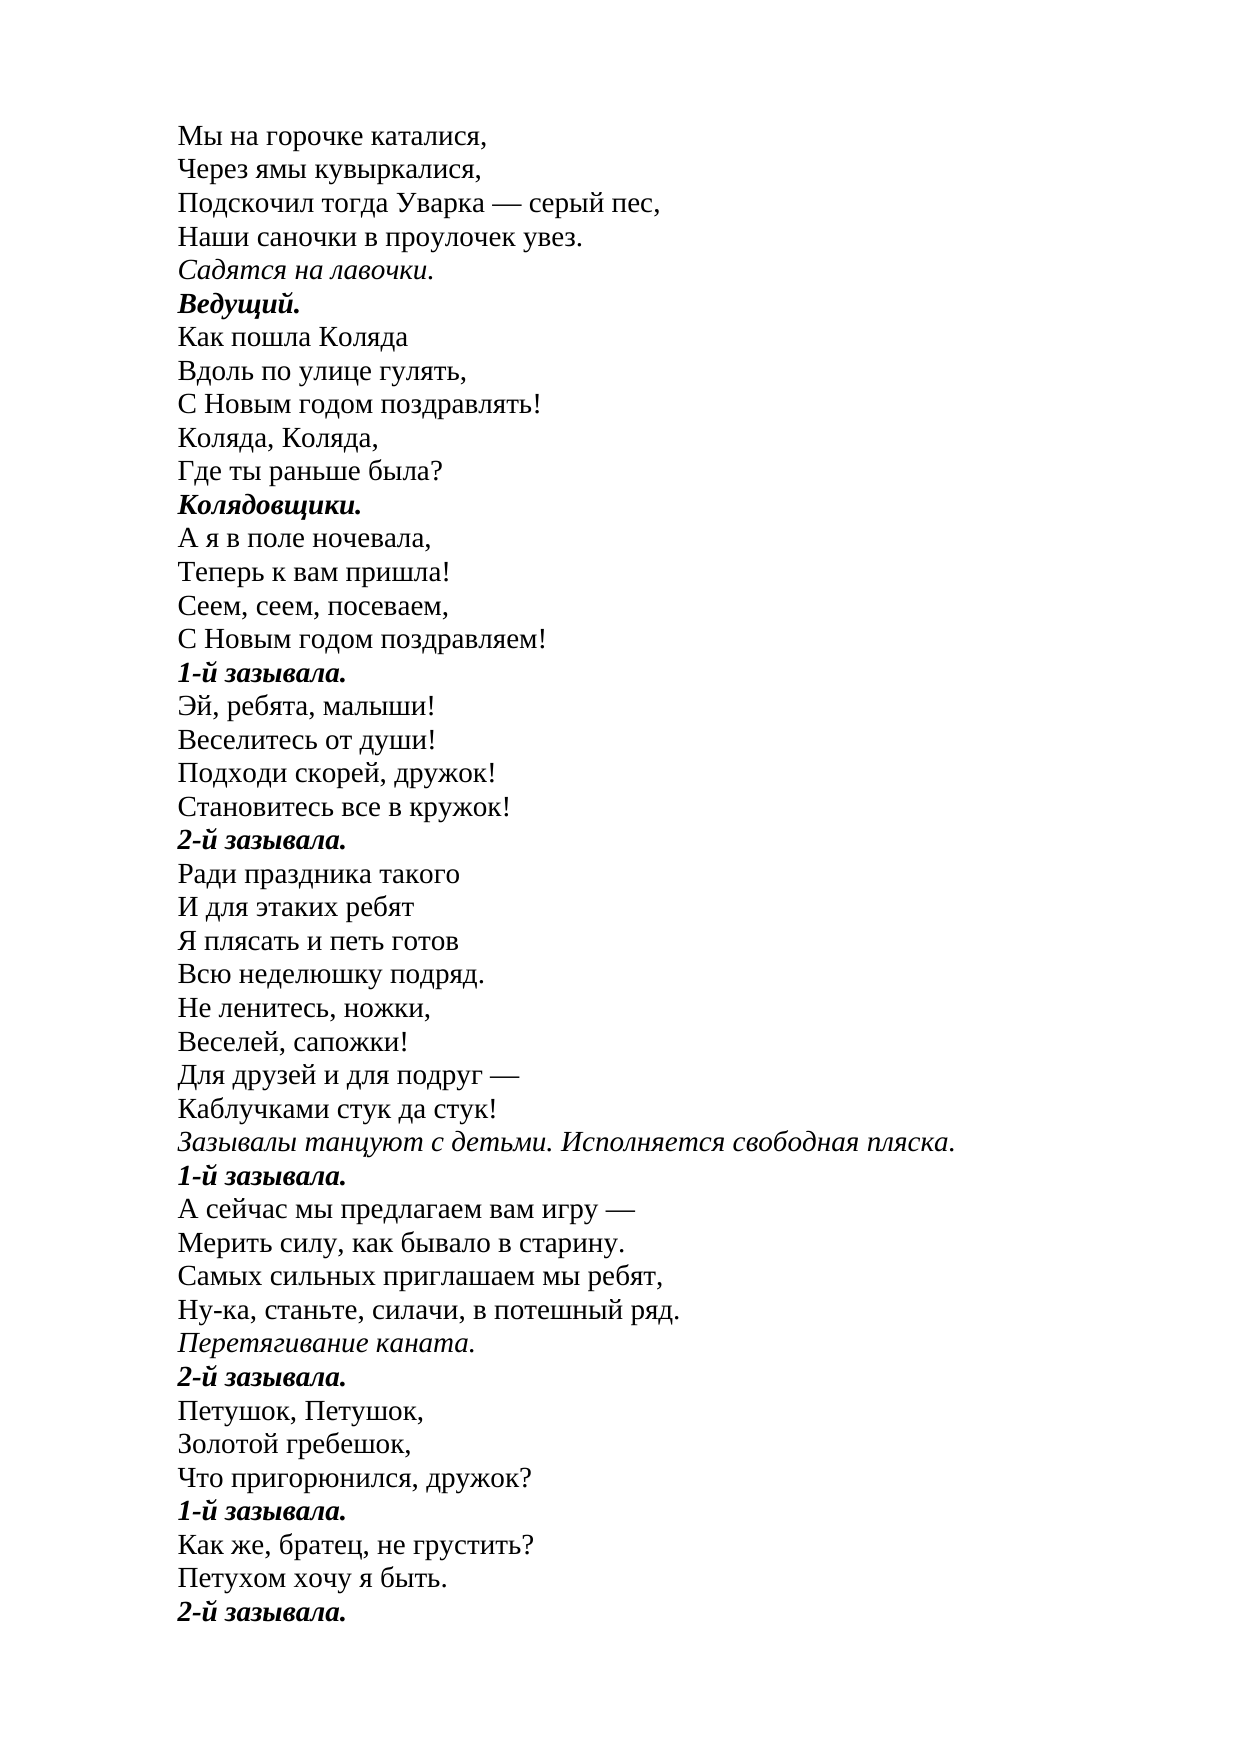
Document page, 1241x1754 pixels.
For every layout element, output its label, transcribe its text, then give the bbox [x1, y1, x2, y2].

text Сеем, сеем, посеваем, [177, 588, 1152, 621]
text Мы на горочке каталися, [177, 118, 1152, 152]
text Колядовщики. [177, 487, 1152, 521]
text Веселей, сапожки! [177, 1024, 1152, 1057]
text 2-й зазывала. [177, 1594, 1152, 1627]
text А я в поле ночевала, [177, 521, 1152, 554]
text 1-й зазывала. [177, 1493, 1152, 1527]
text Как пошла Коляда [177, 319, 1152, 353]
text Подскочил тогда Уварка — серый пес, [177, 185, 1152, 219]
text Для друзей и для подруг — [177, 1057, 1152, 1091]
text 1-й зазывала. [177, 1158, 1152, 1191]
text Что пригорюнился, дружок? [177, 1460, 1152, 1493]
text Вдоль по улице гулять, [177, 353, 1152, 386]
text Золотой гребешок, [177, 1426, 1152, 1460]
text Петухом хочу я быть. [177, 1560, 1152, 1594]
text Эй, ребята, малыши! [177, 688, 1152, 722]
text 1-й зазывала. [177, 655, 1152, 688]
text Перетягивание каната. [177, 1326, 1152, 1359]
text Петушок, Петушок, [177, 1393, 1152, 1426]
text Всю неделюшку подряд. [177, 957, 1152, 990]
text Ради праздника такого [177, 856, 1152, 889]
text Наши саночки в проулочек увез. [177, 219, 1152, 252]
text Становитесь все в кружок! [177, 789, 1152, 822]
text Где ты раньше была? [177, 453, 1152, 487]
text Теперь к вам пришла! [177, 554, 1152, 588]
text Коляда, Коляда, [177, 420, 1152, 453]
text Через ямы кувыркалися, [177, 152, 1152, 185]
text Каблучками стук да стук! [177, 1091, 1152, 1124]
text Садятся на лавочки. [177, 252, 1152, 286]
text Зазывалы танцуют с детьми. Исполняется свободная пляска. [177, 1124, 1152, 1158]
text Подходи скорей, дружок! [177, 755, 1152, 789]
text С Новым годом поздравлять! [177, 386, 1152, 420]
text И для этаких ребят [177, 889, 1152, 923]
text 2-й зазывала. [177, 822, 1152, 856]
text Я плясать и петь готов [177, 923, 1152, 957]
text Ну-ка, станьте, силачи, в потешный ряд. [177, 1292, 1152, 1326]
text А сейчас мы предлагаем вам игру — [177, 1191, 1152, 1225]
text Самых сильных приглашаем мы ребят, [177, 1258, 1152, 1292]
text Ведущий. [177, 286, 1152, 319]
text С Новым годом поздравляем! [177, 621, 1152, 655]
text Не ленитесь, ножки, [177, 990, 1152, 1024]
text Мерить силу, как бывало в старину. [177, 1225, 1152, 1258]
text 2-й зазывала. [177, 1359, 1152, 1393]
text Веселитесь от души! [177, 722, 1152, 755]
text Как же, братец, не грустить? [177, 1527, 1152, 1560]
